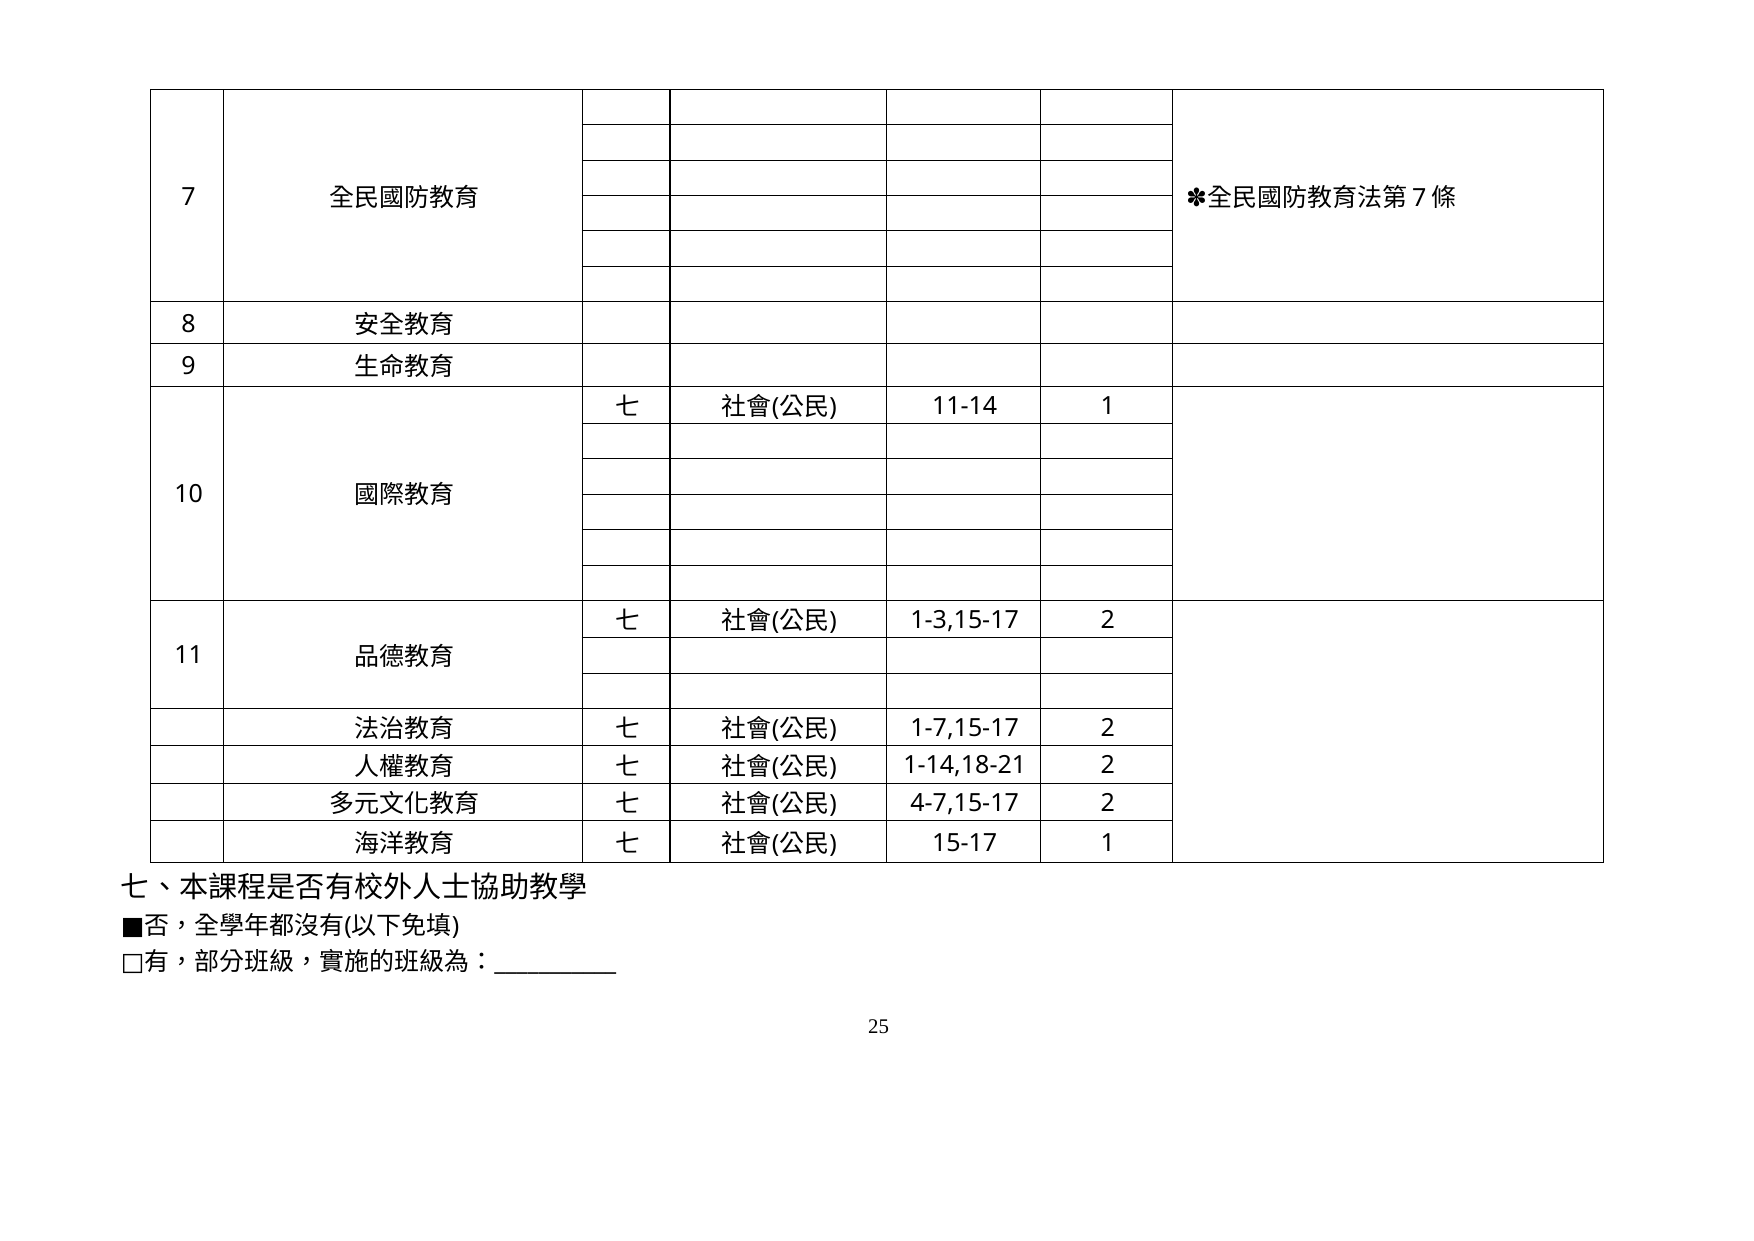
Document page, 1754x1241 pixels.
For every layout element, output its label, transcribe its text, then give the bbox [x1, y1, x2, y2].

table_cell 社會(公民) [671, 784, 886, 820]
table_cell [583, 530, 669, 564]
table_cell [151, 746, 223, 782]
table_cell [671, 161, 886, 195]
table_cell [671, 674, 886, 708]
table_cell [1041, 638, 1172, 672]
table_cell [671, 638, 886, 672]
table_cell 海洋教育 [224, 821, 582, 862]
table_cell [887, 231, 1040, 266]
table_cell 七 [583, 387, 669, 423]
table_cell [151, 784, 223, 820]
table_cell [1041, 674, 1172, 708]
table_cell [887, 530, 1040, 564]
table_cell 社會(公民) [671, 601, 886, 637]
table_cell [583, 302, 669, 343]
table_cell [1041, 90, 1172, 124]
table_cell 1 [1041, 387, 1172, 423]
table_cell [887, 638, 1040, 672]
table_cell 七 [583, 746, 669, 782]
table_cell [887, 424, 1040, 458]
table_cell [887, 125, 1040, 159]
table_cell [887, 344, 1040, 386]
table_cell [583, 231, 669, 266]
table_cell [583, 566, 669, 600]
table_cell [671, 530, 886, 564]
table_cell [1041, 424, 1172, 458]
table_cell 2 [1041, 601, 1172, 637]
table_cell 2 [1041, 784, 1172, 820]
table_cell [1173, 344, 1603, 386]
table_cell [1041, 344, 1172, 386]
table_cell [1041, 495, 1172, 529]
table_cell [887, 495, 1040, 529]
table_cell 1-3,15-17 [887, 601, 1040, 637]
table_cell 七 [583, 601, 669, 637]
table_cell [887, 161, 1040, 195]
table_cell 1-7,15-17 [887, 709, 1040, 745]
table_cell 社會(公民) [671, 709, 886, 745]
table_cell 社會(公民) [671, 746, 886, 782]
table_cell 4-7,15-17 [887, 784, 1040, 820]
table_cell [1041, 459, 1172, 494]
table_cell 2 [1041, 709, 1172, 745]
table_cell 15-17 [887, 821, 1040, 862]
table_cell 9 [151, 344, 223, 386]
table_cell [887, 196, 1040, 230]
table_cell [1173, 601, 1603, 862]
table_cell [1041, 267, 1172, 301]
table_cell [1041, 125, 1172, 159]
table_cell 2 [1041, 746, 1172, 782]
table_cell [887, 674, 1040, 708]
table_cell [1041, 196, 1172, 230]
table_cell [583, 674, 669, 708]
table_cell [671, 424, 886, 458]
table_cell [671, 495, 886, 529]
table_cell 法治教育 [224, 709, 582, 745]
table_cell [671, 90, 886, 124]
table_cell [583, 161, 669, 195]
table_cell [583, 196, 669, 230]
text □有，部分班級，實施的班級為：___________ [118, 942, 1636, 978]
table_cell [1173, 387, 1603, 600]
table_cell [583, 424, 669, 458]
table_cell [583, 344, 669, 386]
table_cell 安全教育 [224, 302, 582, 343]
table_cell [887, 267, 1040, 301]
table_cell [1041, 566, 1172, 600]
table_cell 11-14 [887, 387, 1040, 423]
table_cell 品德教育 [224, 601, 582, 708]
table_cell [671, 459, 886, 494]
table_cell [671, 125, 886, 159]
table_cell [671, 196, 886, 230]
table_cell 七 [583, 821, 669, 862]
table_cell [887, 459, 1040, 494]
table_cell [887, 90, 1040, 124]
table_cell 8 [151, 302, 223, 343]
table_cell [151, 821, 223, 862]
table_cell [887, 302, 1040, 343]
table_cell 1-14,18-21 [887, 746, 1040, 782]
table_cell [583, 638, 669, 672]
table_cell [671, 267, 886, 301]
table_cell 多元文化教育 [224, 784, 582, 820]
table_cell 全民國防教育 [224, 90, 582, 301]
table_cell 7 [151, 90, 223, 301]
table_cell [671, 566, 886, 600]
table_cell 社會(公民) [671, 387, 886, 423]
table_cell [583, 125, 669, 159]
table_cell [671, 302, 886, 343]
table_cell [1041, 161, 1172, 195]
table_cell [583, 267, 669, 301]
table_cell [887, 566, 1040, 600]
text ■否，全學年都沒有(以下免填) [118, 905, 1636, 942]
table_cell 七 [583, 784, 669, 820]
table_cell 10 [151, 387, 223, 600]
table_cell 生命教育 [224, 344, 582, 386]
table_cell [151, 709, 223, 745]
table_cell [583, 459, 669, 494]
table_cell 社會(公民) [671, 821, 886, 862]
table_cell 11 [151, 601, 223, 708]
table_cell [671, 344, 886, 386]
table_cell [1173, 302, 1603, 343]
text 七、本課程是否有校外人士協助教學 [118, 863, 1636, 905]
table_cell [583, 90, 669, 124]
table_cell [1041, 231, 1172, 266]
table_cell 1 [1041, 821, 1172, 862]
table_cell ✽全民國防教育法第7條 [1173, 90, 1603, 301]
table_cell [1041, 302, 1172, 343]
table_cell 人權教育 [224, 746, 582, 782]
table_cell [671, 231, 886, 266]
table_cell [583, 495, 669, 529]
table_cell 國際教育 [224, 387, 582, 600]
table_cell 七 [583, 709, 669, 745]
table_cell [1041, 530, 1172, 564]
